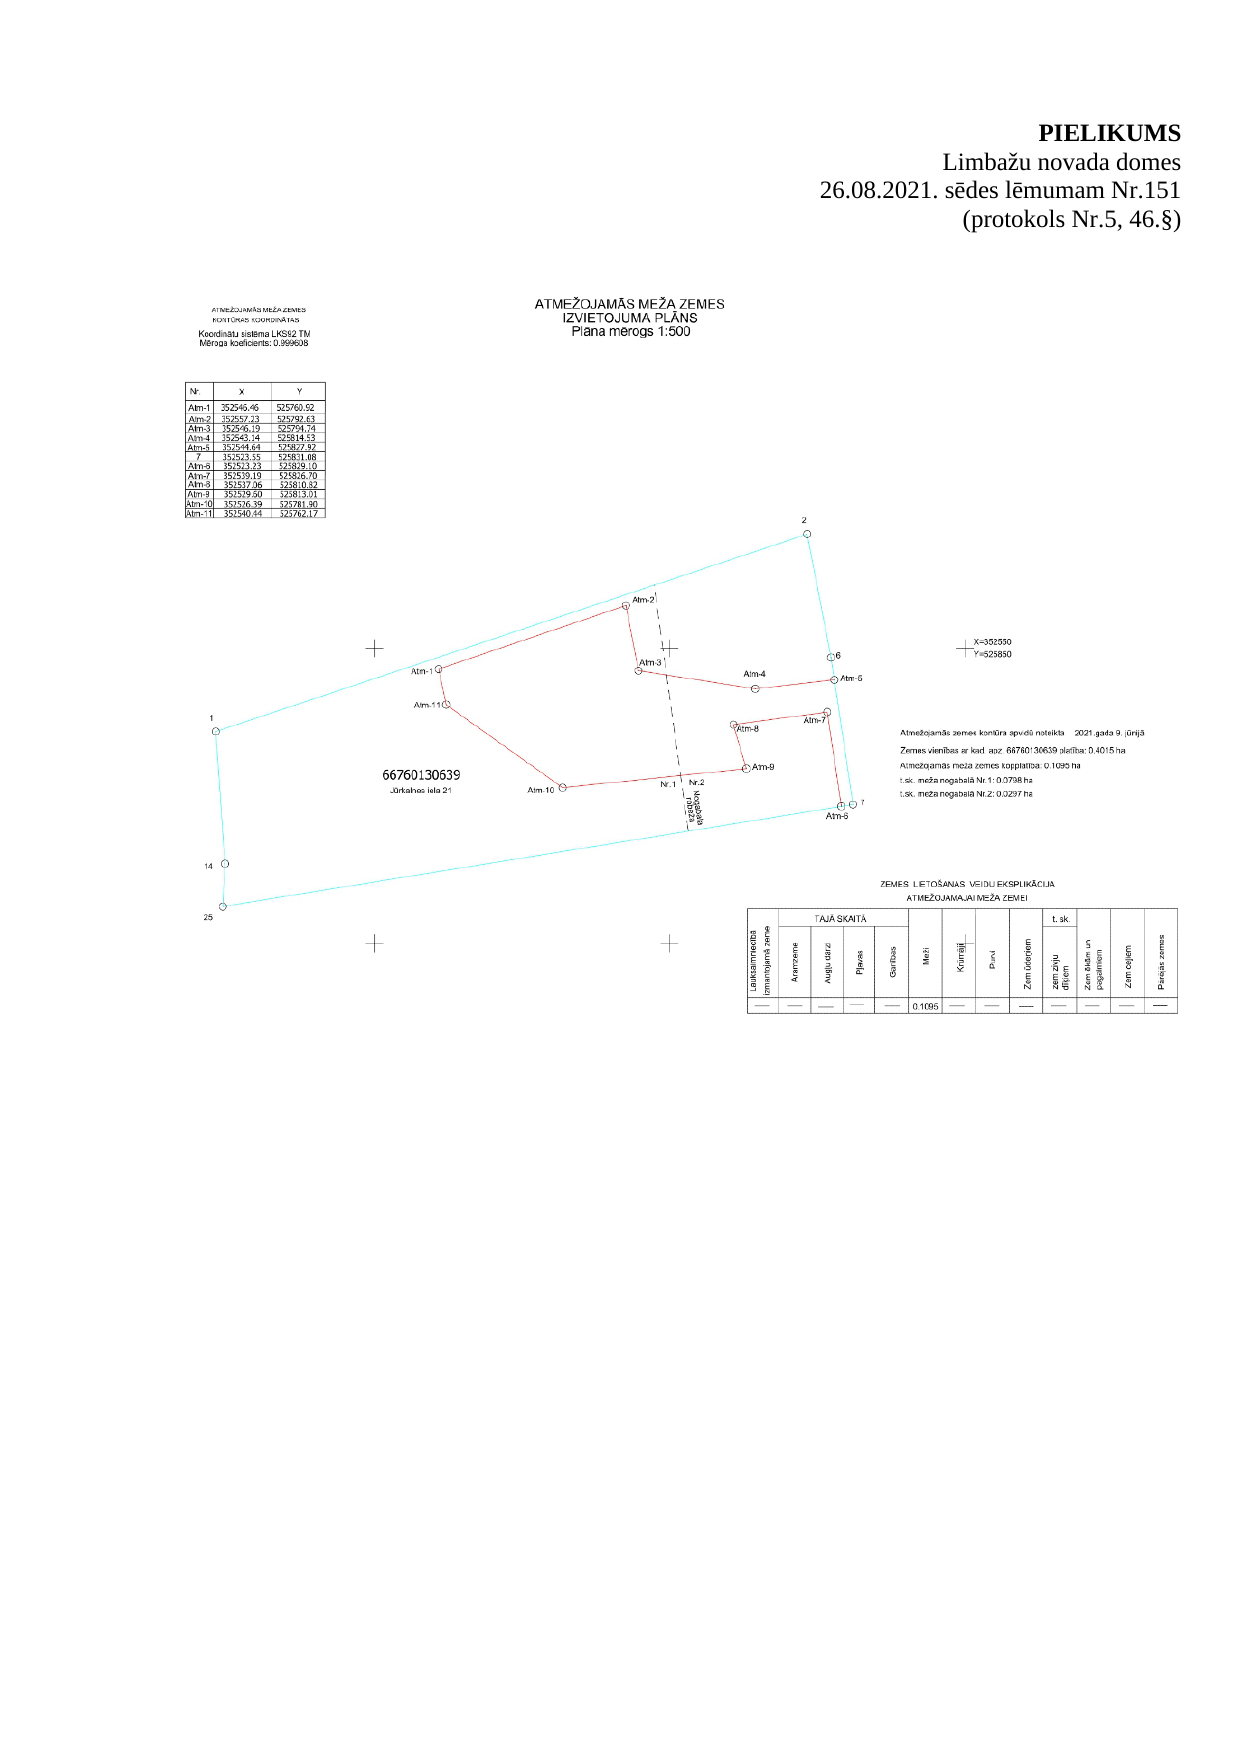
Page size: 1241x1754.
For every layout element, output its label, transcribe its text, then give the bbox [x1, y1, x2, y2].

text PIELIKUMS [177, 118, 1181, 147]
picture [178, 290, 1182, 1019]
text 26.08.2021. sēdes lēmumam Nr.151 [177, 176, 1181, 204]
text Limbažu novada domes [177, 147, 1181, 176]
text (protokols Nr.5, 46.§) [177, 204, 1181, 233]
